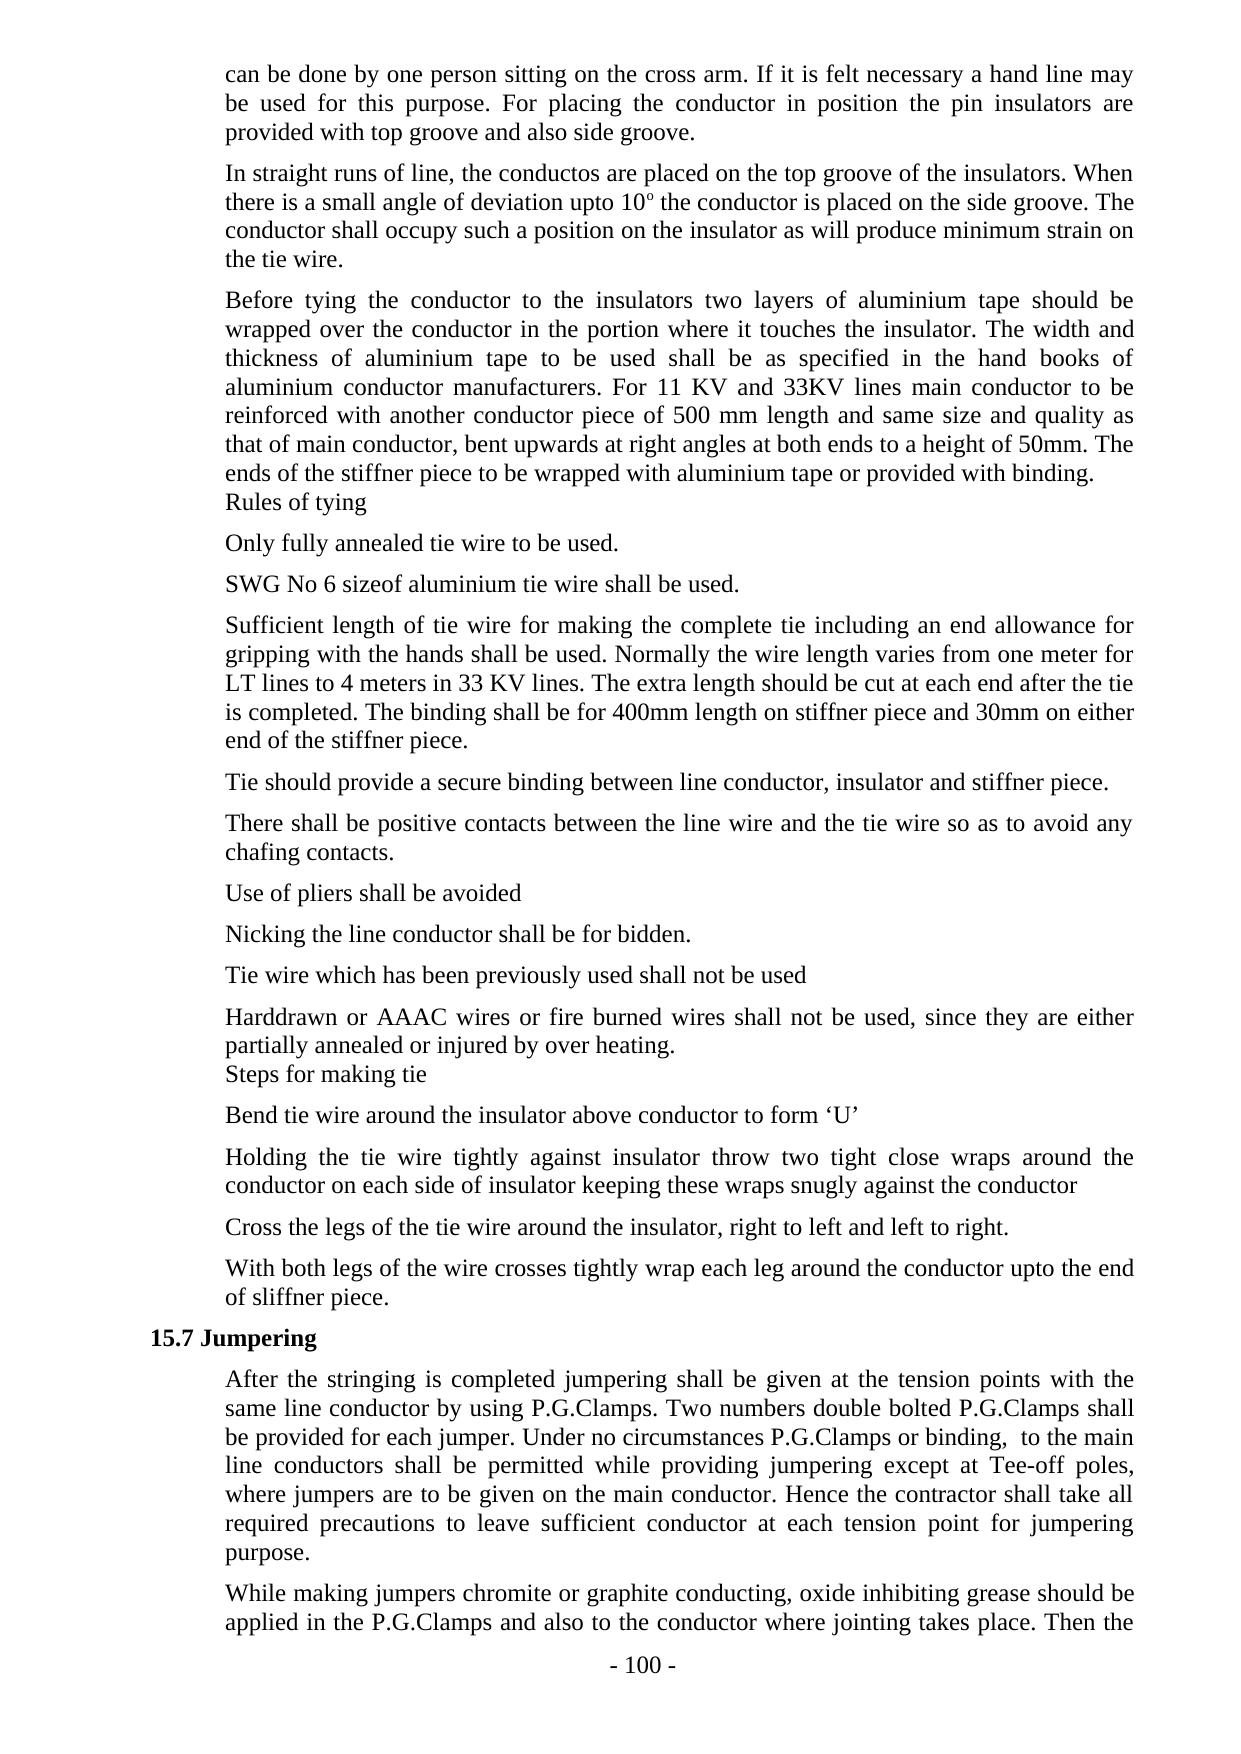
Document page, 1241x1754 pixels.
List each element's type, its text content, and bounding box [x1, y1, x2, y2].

text Tie should provide a secure binding between line conductor, insulator and stiffner piece. [225, 767, 1135, 795]
text Before tying the conductor to the insulators two layers of aluminium tape should be wrapped over the conductor in the portion where it touches the insulator. The width and thickness of aluminium tape to be used shall be as specified in the hand books of aluminium conductor manufacturers. For 11 KV and 33KV lines main conductor to be reinforced with another conductor piece of 500 mm length and same size and quality as that of main conductor, bent upwards at right angles at both ends to a height of 50mm. The ends of the stiffner piece to be wrapped with aluminium tape or provided with binding. [225, 285, 1135, 487]
text 15.7 Jumpering [150, 1323, 1135, 1352]
text Cross the legs of the tie wire around the insulator, right to left and left to right. [150, 1212, 1135, 1240]
subtitle Steps for making tie [150, 1059, 1135, 1088]
text With both legs of the wire crosses tightly wrap each leg around the conductor upto the end of sliffner piece. [225, 1253, 1135, 1310]
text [225, 59, 1135, 145]
text Nicking the line conductor shall be for bidden. [225, 919, 1135, 948]
text SWG No 6 sizeof aluminium tie wire shall be used. [225, 569, 1135, 598]
text In straight runs of line, the conductos are placed on the top groove of the insulators. When there is a small angle of deviation upto 10o the conductor is placed on the side groove. The conductor shall occupy such a position on the insulator as will produce minimum strain on the tie wire. [225, 158, 1135, 273]
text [225, 1578, 1135, 1635]
text Harddrawn or AAAC wires or fire burned wires shall not be used, since they are either partially annealed or injured by over heating. [225, 1002, 1135, 1059]
text Sufficient length of tie wire for making the complete tie including an end allowance for gripping with the hands shall be used. Normally the wire length varies from one meter for LT lines to 4 meters in 33 KV lines. The extra length should be cut at each end after the tie is completed. The binding shall be for 400mm length on stiffner piece and 30mm on either end of the stiffner piece. [225, 610, 1135, 754]
text Bend tie wire around the insulator above conductor to form ‘U’ [150, 1100, 1135, 1129]
text Holding the tie wire tightly against insulator throw two tight close wraps around the conductor on each side of insulator keeping these wraps snugly against the conductor [225, 1142, 1135, 1199]
subtitle Rules of tying [150, 487, 1135, 515]
text After the stringing is completed jumpering shall be given at the tension points with the same line conductor by using P.G.Clamps. Two numbers double bolted P.G.Clamps shall be provided for each jumper. Under no circumstances P.G.Clamps or binding, to the main line conductors shall be permitted while providing jumpering except at Tee-off poles, where jumpers are to be given on the main conductor. Hence the contractor shall take all required precautions to leave sufficient conductor at each tension point for jumpering purpose. [225, 1364, 1135, 1565]
text Only fully annealed tie wire to be used. [225, 528, 1135, 557]
text Tie wire which has been previously used shall not be used [225, 960, 1135, 989]
text Use of pliers shall be avoided [225, 878, 1135, 907]
text There shall be positive contacts between the line wire and the tie wire so as to avoid any chafing contacts. [225, 808, 1135, 865]
